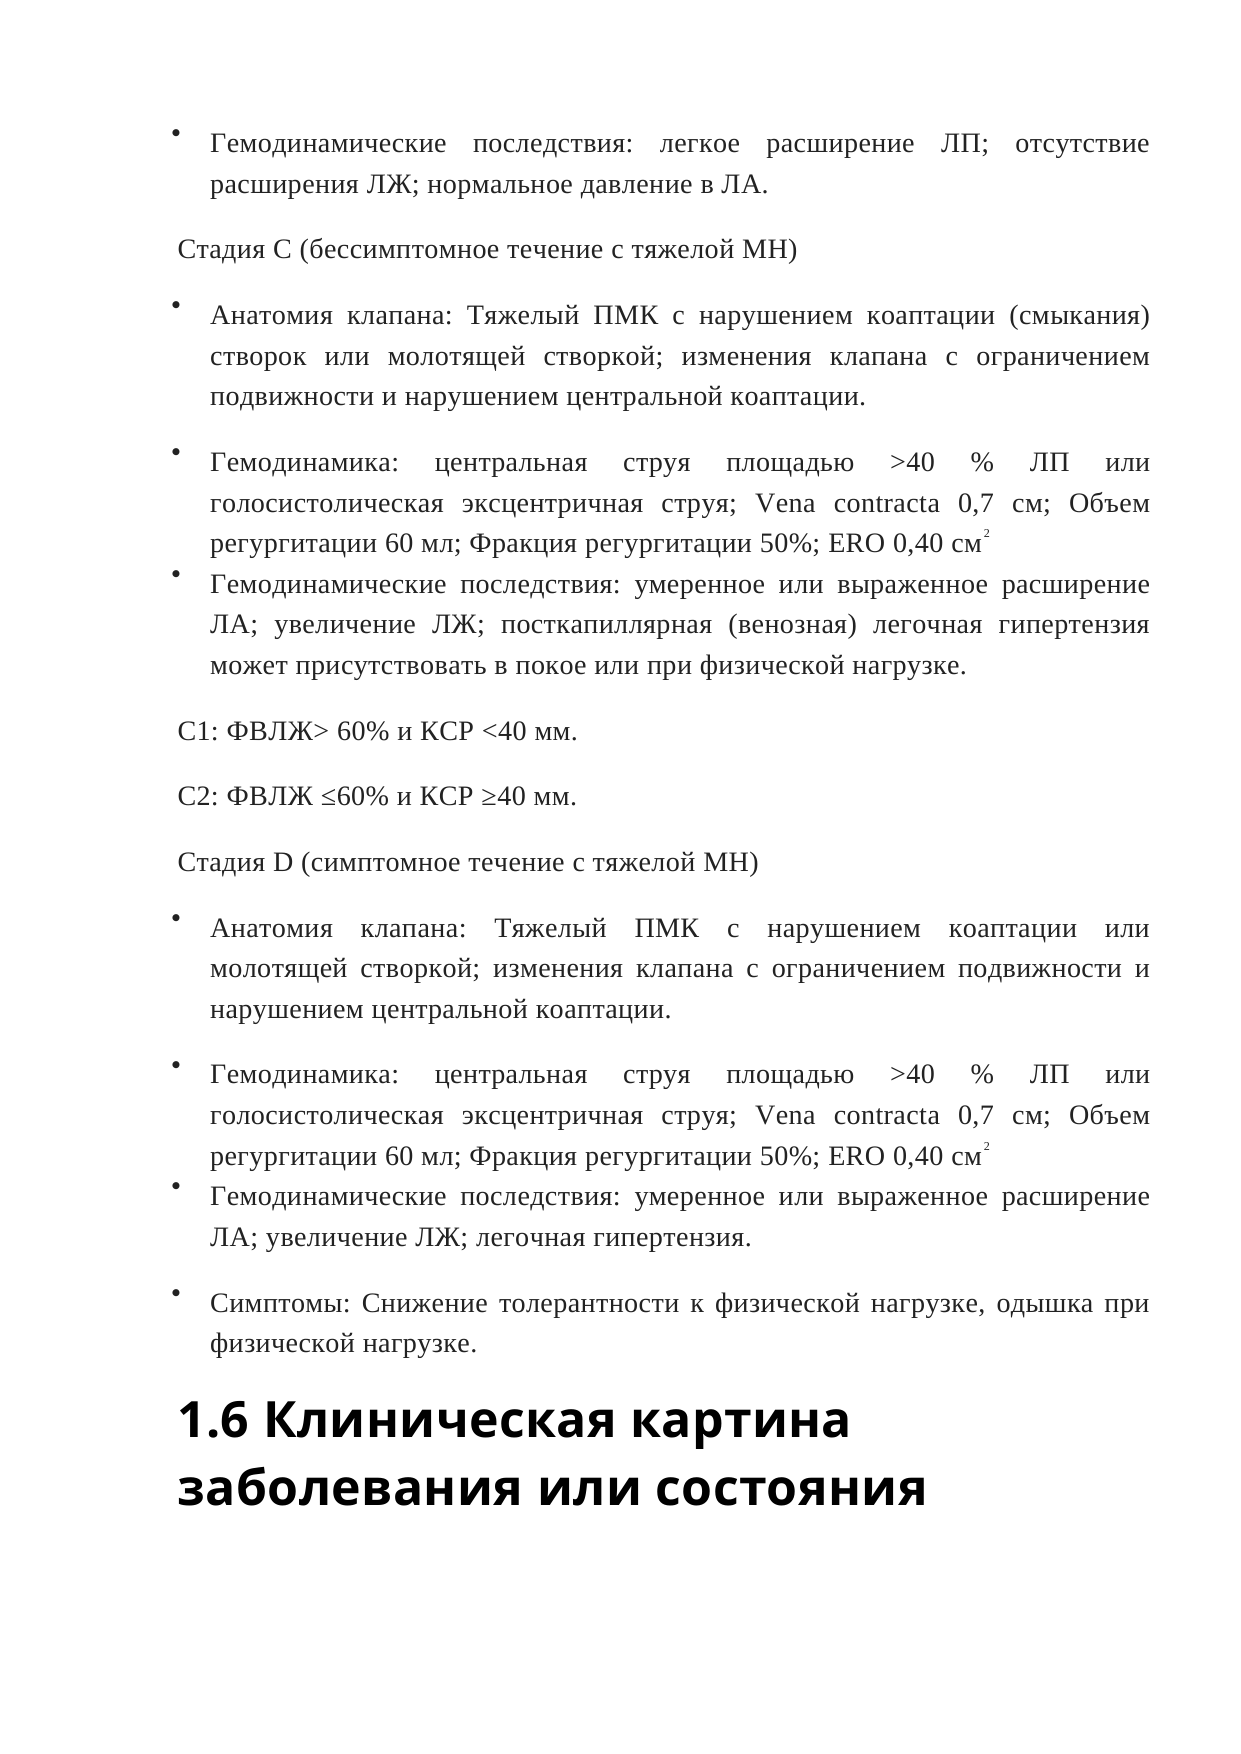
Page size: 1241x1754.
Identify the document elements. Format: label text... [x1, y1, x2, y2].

text C1: ФВЛЖ> 60% и КСР <40 мм. [177, 706, 1152, 746]
text Стадия С (бессимптомное течение с тяжелой МН) [177, 224, 1152, 265]
list Гемодинамика: центральная струя площадью >40 % ЛП или голосистолическая эксцентричная струя; Vena contracta 0,7 см; Объем регургитации 60 мл; Фракция регургитации 50%; ERO 0,40 см2 [172, 437, 1152, 559]
list Гемодинамические последствия: легкое расширение ЛП; отсутствие расширения ЛЖ; нормальное давление в ЛА. [172, 118, 1152, 199]
list Гемодинамические последствия: умеренное или выраженное расширение ЛА; увеличение ЛЖ; посткапиллярная (венозная) легочная гипертензия может присутствовать в покое или при физической нагрузке. [172, 559, 1152, 681]
list Гемодинамические последствия: умеренное или выраженное расширение ЛА; увеличение ЛЖ; легочная гипертензия. [172, 1171, 1152, 1252]
text Стадия D (симптомное течение с тяжелой МН) [177, 837, 1152, 877]
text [177, 1384, 1152, 1520]
list Анатомия клапана: Тяжелый ПМК с нарушением коаптации или молотящей створкой; изменения клапана с ограничением подвижности и нарушением центральной коаптации. [172, 902, 1152, 1024]
list Гемодинамика: центральная струя площадью >40 % ЛП или голосистолическая эксцентричная струя; Vena contracta 0,7 см; Объем регургитации 60 мл; Фракция регургитации 50%; ERO 0,40 см2 [172, 1049, 1152, 1171]
list Анатомия клапана: Тяжелый ПМК с нарушением коаптации (смыкания) створок или молотящей створкой; изменения клапана с ограничением подвижности и нарушением центральной коаптации. [172, 290, 1152, 412]
list Симптомы: Снижение толерантности к физической нагрузке, одышка при физической нагрузке. [172, 1277, 1152, 1359]
text C2: ФВЛЖ ≤60% и КСР ≥40 мм. [177, 771, 1152, 812]
